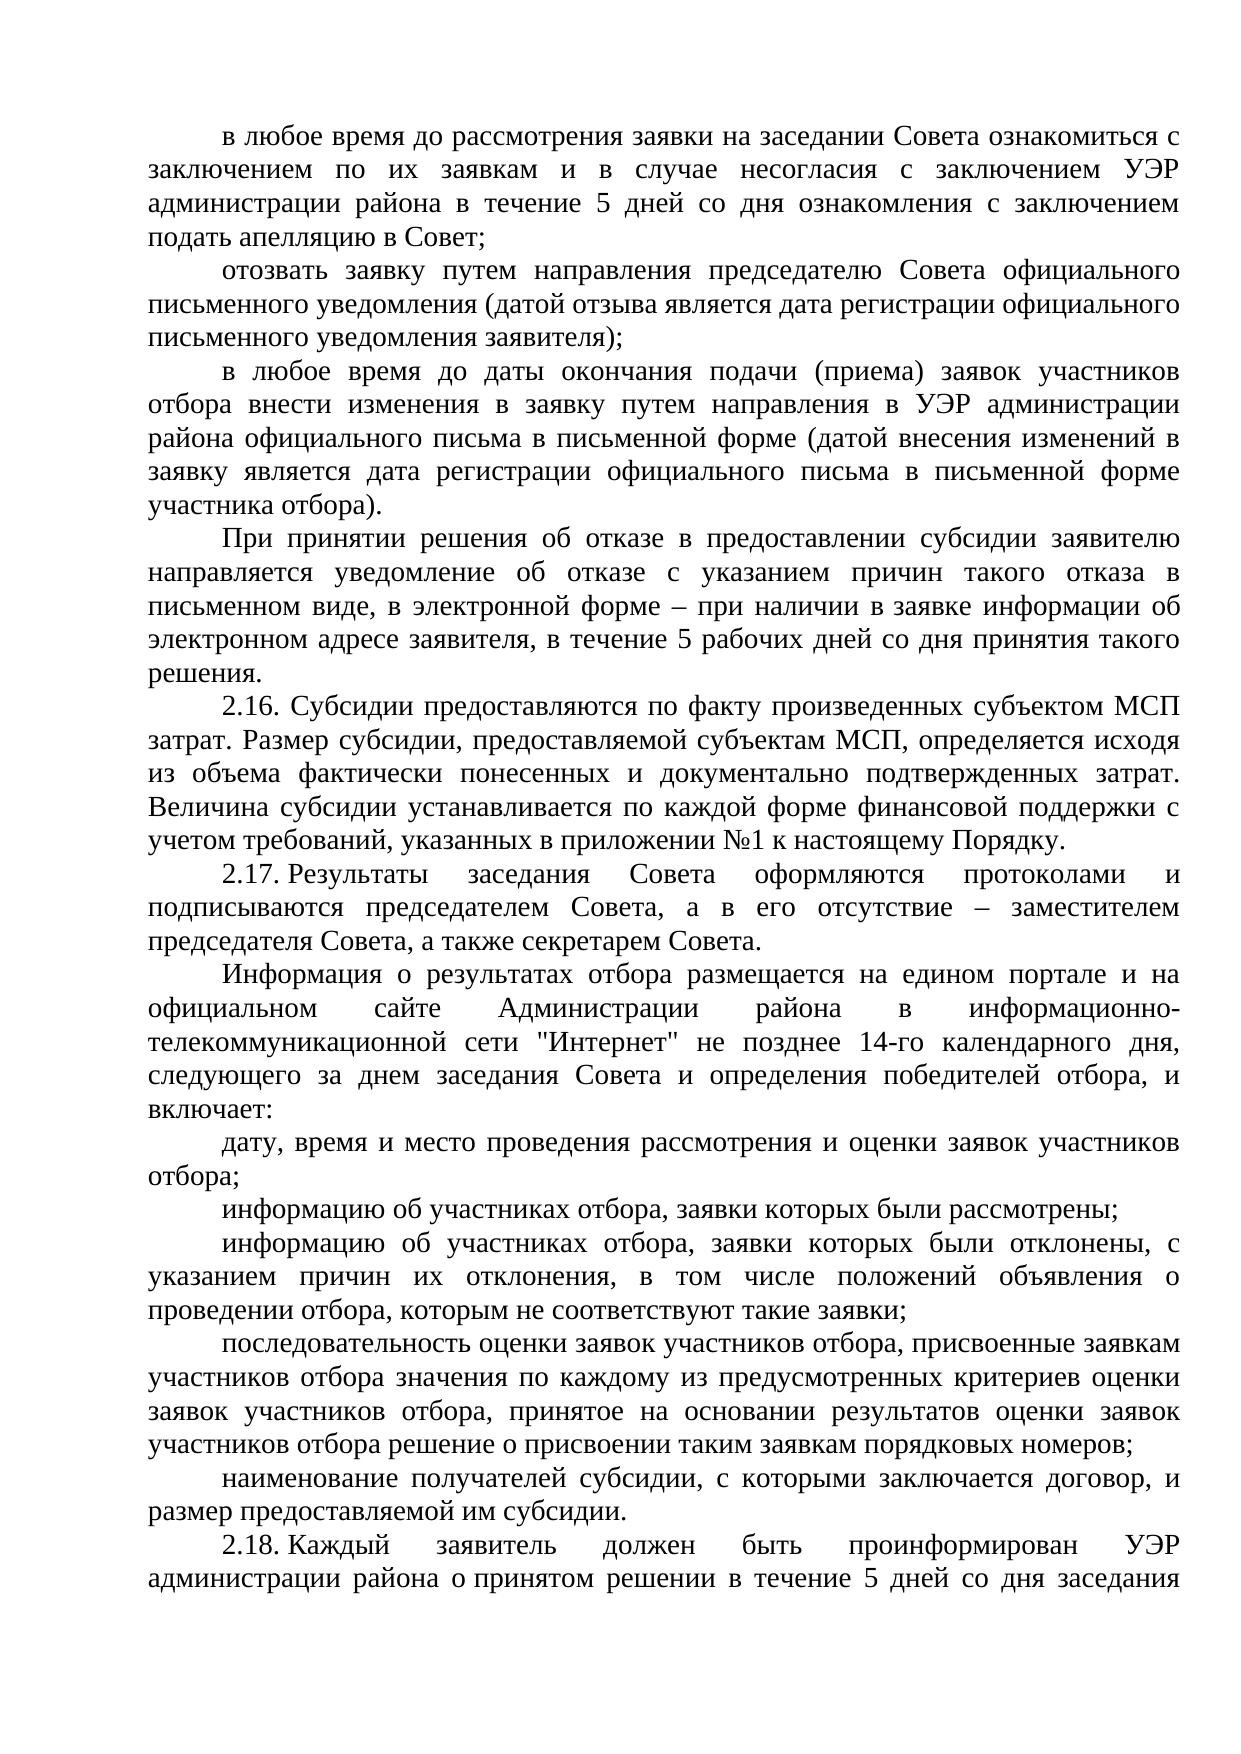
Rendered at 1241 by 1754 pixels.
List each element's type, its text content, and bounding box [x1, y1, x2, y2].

text При принятии решения об отказе в предоставлении субсидии заявителю направляется уведомление об отказе с указанием причин такого отказа в письменном виде, в электронной форме – при наличии в заявке информации об электронном адресе заявителя, в течение 5 рабочих дней со дня принятия такого решения. [148, 521, 1181, 688]
text информацию об участниках отбора, заявки которых были отклонены, с указанием причин их отклонения, в том числе положений объявления о проведении отбора, которым не соответствуют такие заявки; [148, 1225, 1181, 1326]
text 2.17. Результаты заседания Совета оформляются протоколами и подписываются председателем Совета, а в его отсутствие – заместителем председателя Совета, а также секретарем Совета. [148, 856, 1181, 957]
text наименование получателей субсидии, с которыми заключается договор, и размер предоставляемой им субсидии. [148, 1460, 1181, 1527]
text последовательность оценки заявок участников отбора, присвоенные заявкам участников отбора значения по каждому из предусмотренных критериев оценки заявок участников отбора, принятое на основании результатов оценки заявок участников отбора решение о присвоении таким заявкам порядковых номеров; [148, 1326, 1181, 1460]
text информацию об участниках отбора, заявки которых были рассмотрены; [148, 1191, 1181, 1225]
text в любое время до рассмотрения заявки на заседании Совета ознакомиться с заключением по их заявкам и в случае несогласия с заключением УЭР администрации района в течение 5 дней со дня ознакомления с заключением подать апелляцию в Совет; [148, 118, 1181, 252]
text отозвать заявку путем направления председателю Совета официального письменного уведомления (датой отзыва является дата регистрации официального письменного уведомления заявителя); [148, 252, 1181, 353]
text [148, 1527, 1181, 1594]
text дату, время и место проведения рассмотрения и оценки заявок участников отбора; [148, 1124, 1181, 1191]
text Информация о результатах отбора размещается на едином портале и на официальном сайте Администрации района в информационно-телекоммуникационной сети "Интернет" не позднее 14-го календарного дня, следующего за днем заседания Совета и определения победителей отбора, и включает: [148, 957, 1181, 1124]
text в любое время до даты окончания подачи (приема) заявок участников отбора внести изменения в заявку путем направления в УЭР администрации района официального письма в письменной форме (датой внесения изменений в заявку является дата регистрации официального письма в письменной форме участника отбора). [148, 353, 1181, 521]
text 2.16. Субсидии предоставляются по факту произведенных субъектом МСП затрат. Размер субсидии, предоставляемой субъектам МСП, определяется исходя из объема фактически понесенных и документально подтвержденных затрат. Величина субсидии устанавливается по каждой форме финансовой поддержки с учетом требований, указанных в приложении №1 к настоящему Порядку. [148, 688, 1181, 856]
